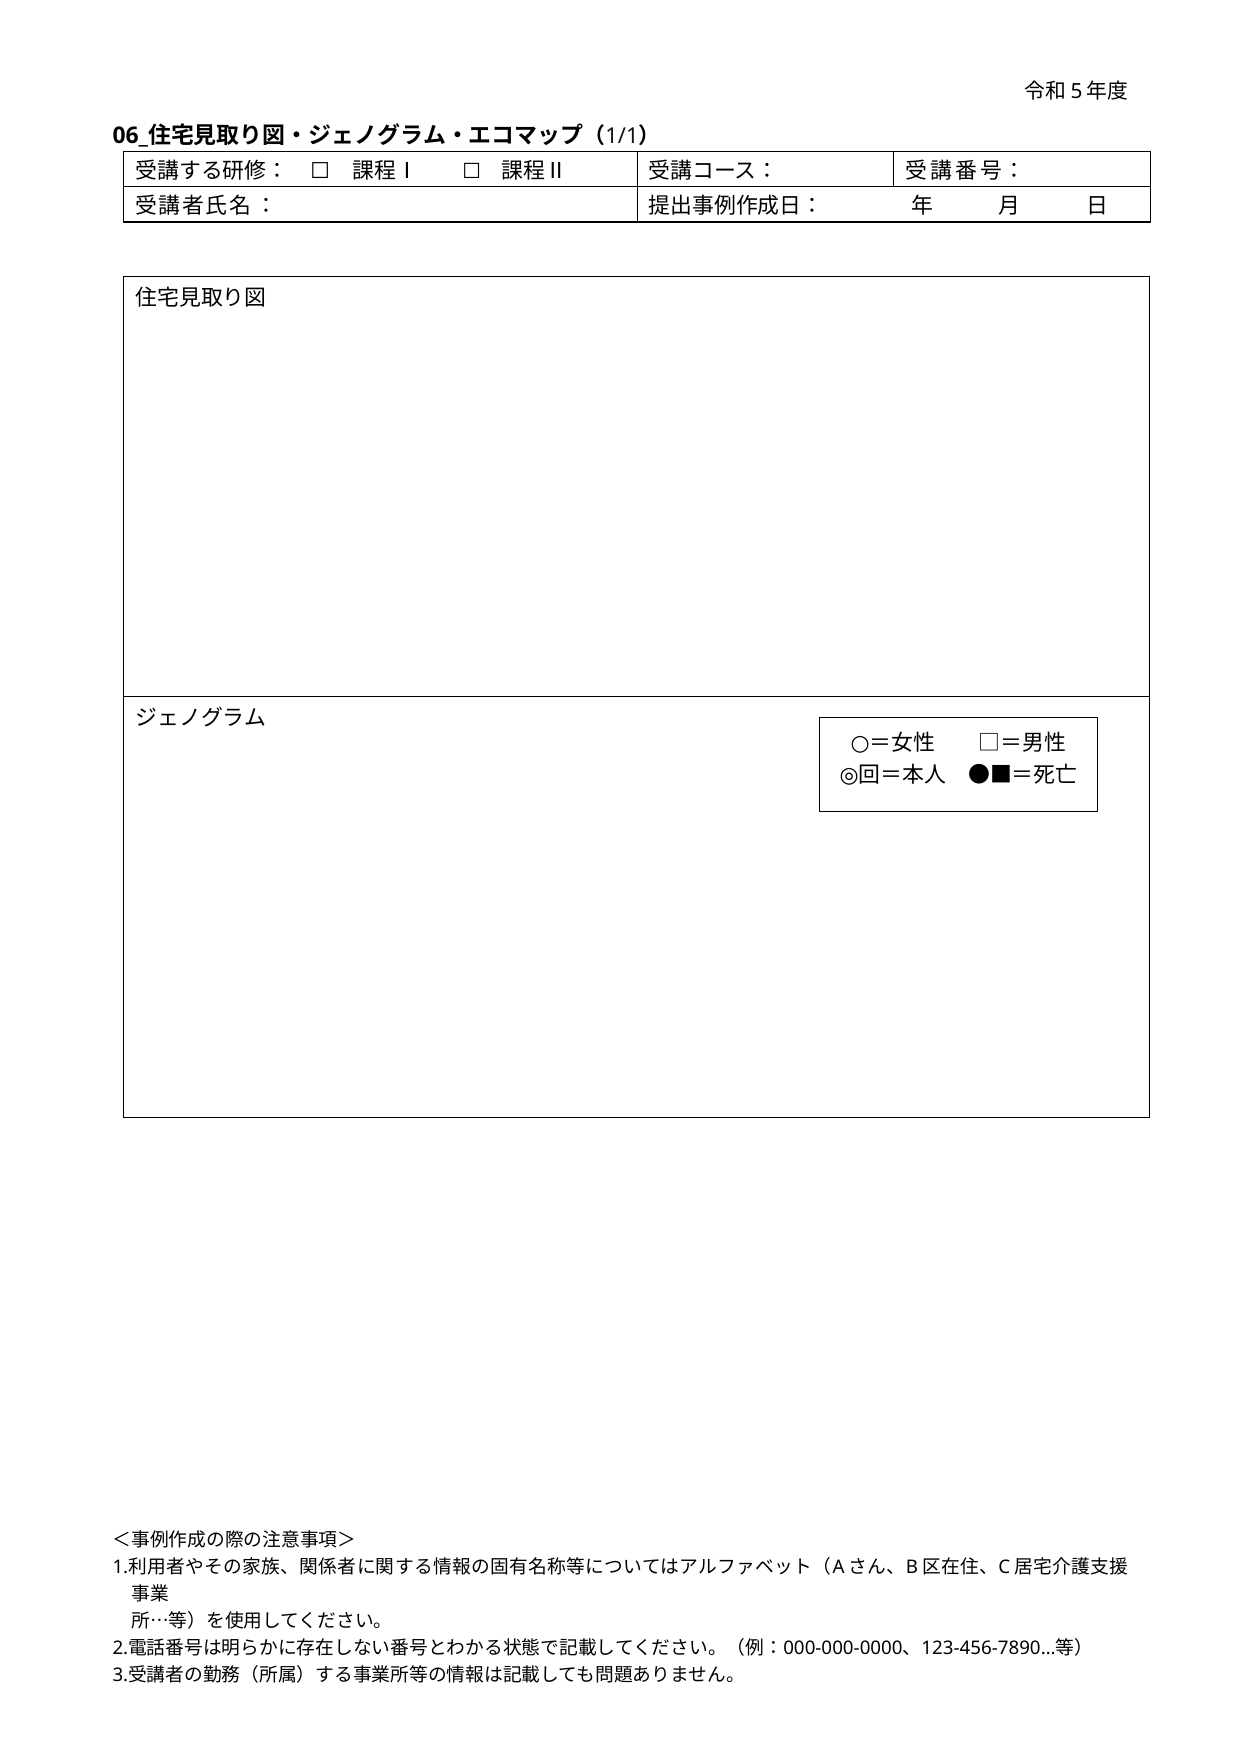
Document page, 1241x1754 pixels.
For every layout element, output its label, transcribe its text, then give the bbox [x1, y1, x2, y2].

table_cell ジェノグラム [124, 697, 1149, 1117]
table_header 住宅見取り図 [124, 277, 1149, 696]
